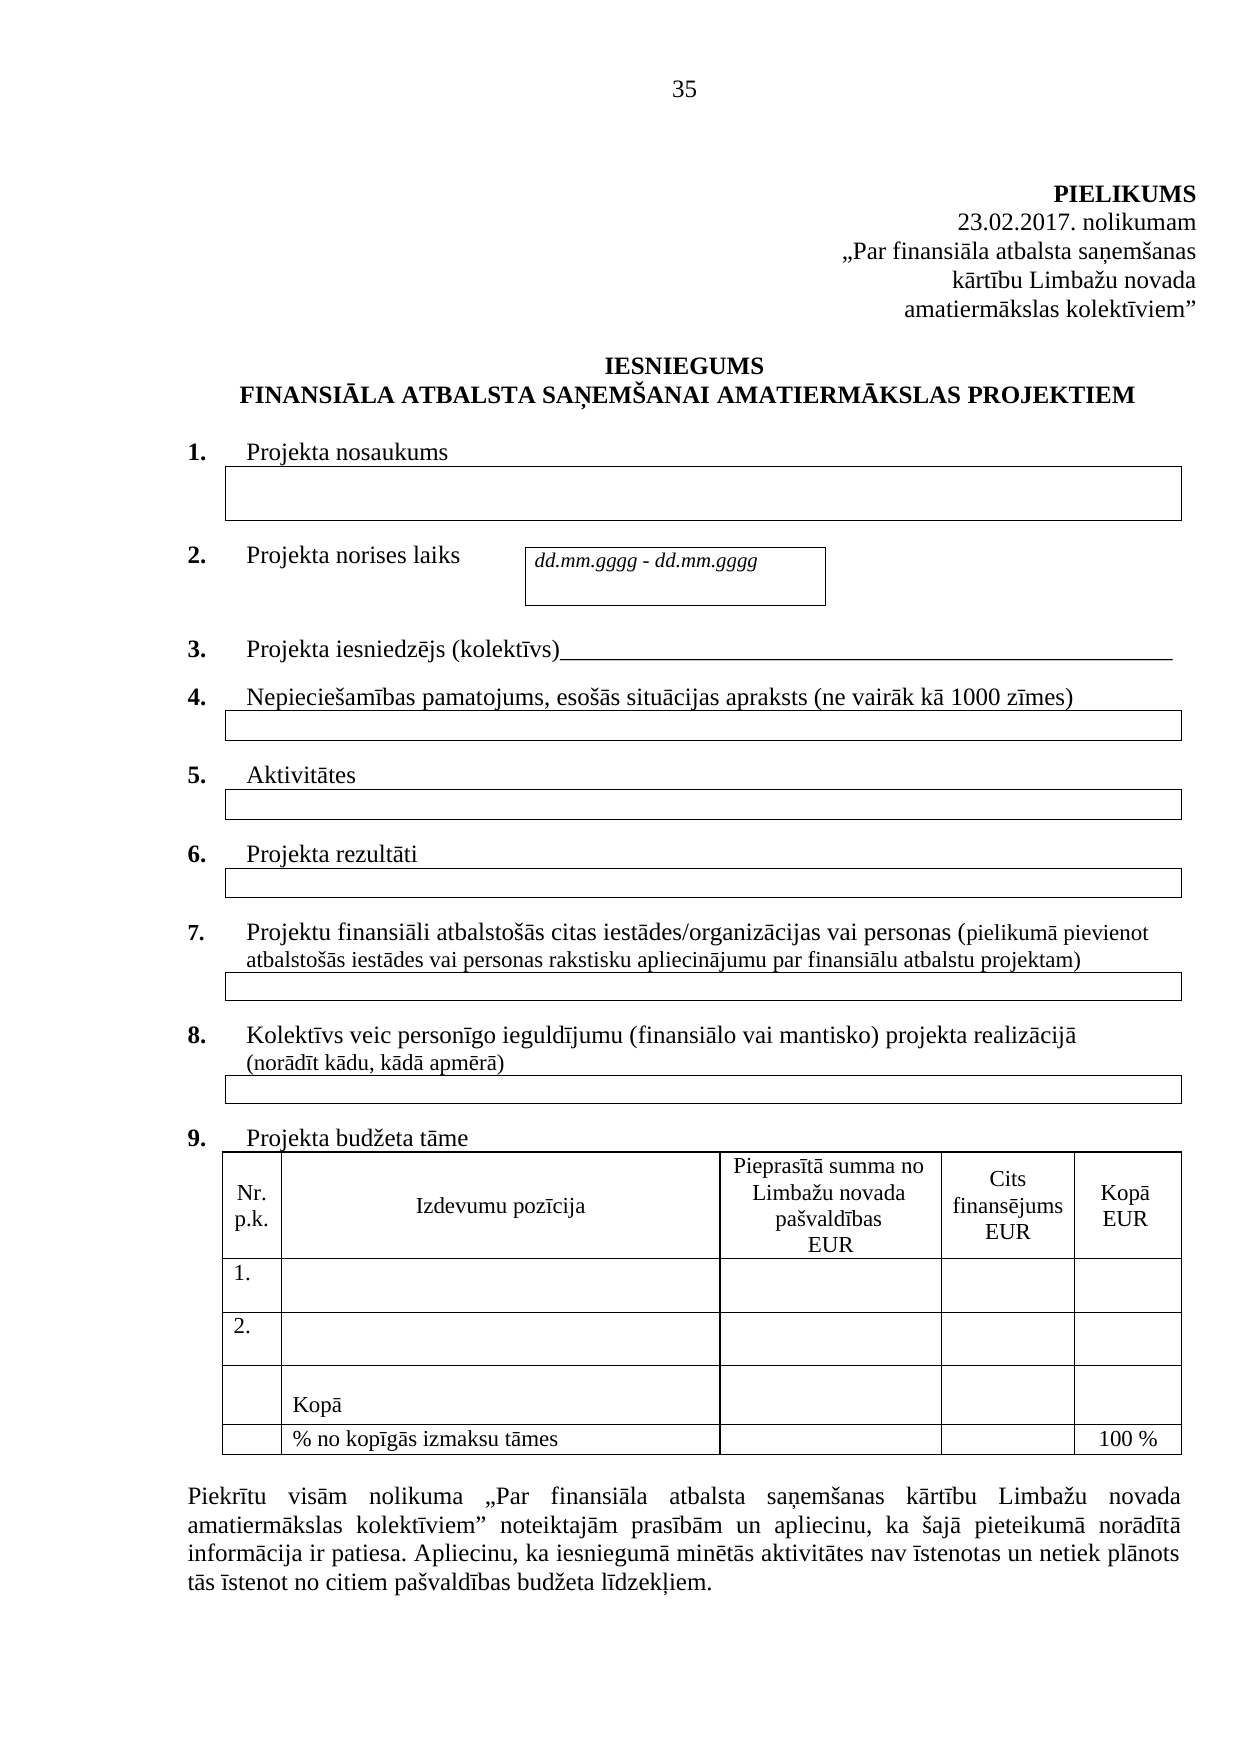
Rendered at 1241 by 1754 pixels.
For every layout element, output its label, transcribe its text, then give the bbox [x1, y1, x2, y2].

table_cell [282, 1313, 719, 1365]
table_header Pieprasītā summa no Limbažu novada pašvaldības EUR [721, 1153, 941, 1258]
text pielikums [837, 179, 1196, 207]
table_cell [223, 1313, 281, 1365]
table_header [226, 711, 1181, 740]
table_cell [942, 1425, 1074, 1453]
table_header dd.mm.gggg - dd.mm.gggg [526, 548, 825, 604]
table_cell [282, 1259, 719, 1312]
list Projekta iesniedzējs (kolektīvs)_________________________________________________ [187, 634, 1181, 662]
text finansiāla atbalsta saņemšanai AMATIERMĀKSLAS projektiem [187, 380, 1181, 409]
text Piekrītu visām nolikuma „Par finansiāla atbalsta saņemšanas kārtību Limbažu novada amatiermākslas kolektīviem” noteiktajām prasībām un apliecinu, ka šajā pieteikumā norādītā informācija ir patiesa. Apliecinu, ka iesniegumā minētās aktivitātes nav īstenotas un netiek plānots tās īstenot no citiem pašvaldības budžeta līdzekļiem. [187, 1481, 1181, 1596]
table_header Cits finansējums EUR [942, 1153, 1074, 1258]
table_cell % no kopīgās izmaksu tāmes [282, 1425, 719, 1453]
table_header [226, 973, 1181, 1000]
list Aktivitātes [187, 760, 1181, 789]
text 23.02.2017. nolikumam [837, 207, 1196, 236]
text iesniegums [187, 351, 1181, 380]
table_cell Kopā [282, 1366, 719, 1424]
table_cell [1075, 1259, 1181, 1312]
table_cell [721, 1259, 941, 1312]
table_header [226, 1076, 1181, 1102]
table_header Kopā EUR [1075, 1153, 1181, 1258]
table_header Izdevumu pozīcija [282, 1153, 719, 1258]
list Kolektīvs veic personīgo ieguldījumu (finansiālo vai mantisko) projekta realizācijā [187, 1020, 1181, 1049]
table_cell 100 % [1075, 1425, 1181, 1453]
table_header [226, 790, 1181, 818]
table_header Nr. p.k. [223, 1153, 281, 1258]
text „Par finansiāla atbalsta saņemšanas kārtību Limbažu novada amatiermākslas kolektīviem” [837, 236, 1196, 322]
list Nepieciešamības pamatojums, esošās situācijas apraksts (ne vairāk kā 1000 zīmes) [187, 682, 1181, 710]
text (norādīt kādu, kādā apmērā) [246, 1049, 1181, 1075]
table_cell [1075, 1313, 1181, 1365]
list Projekta norises laiks [187, 540, 1181, 569]
table_cell [942, 1366, 1074, 1424]
list Projekta rezultāti [187, 839, 1181, 867]
table_cell [223, 1425, 281, 1453]
table_cell [721, 1425, 941, 1453]
table_header [226, 869, 1181, 897]
table_header [226, 467, 1181, 520]
table_cell [721, 1313, 941, 1365]
table_cell [942, 1259, 1074, 1312]
table_cell [223, 1366, 281, 1424]
table_cell [223, 1259, 281, 1312]
table_cell [1075, 1366, 1181, 1424]
list Projektu finansiāli atbalstošās citas iestādes/organizācijas vai personas (pielikumā pievienot atbalstošās iestādes vai personas rakstisku apliecinājumu par finansiālu atbalstu projektam) [187, 917, 1196, 972]
table_cell [721, 1366, 941, 1424]
list Projekta budžeta tāme [187, 1123, 1181, 1151]
list Projekta nosaukums [187, 437, 1181, 466]
table_cell [942, 1313, 1074, 1365]
